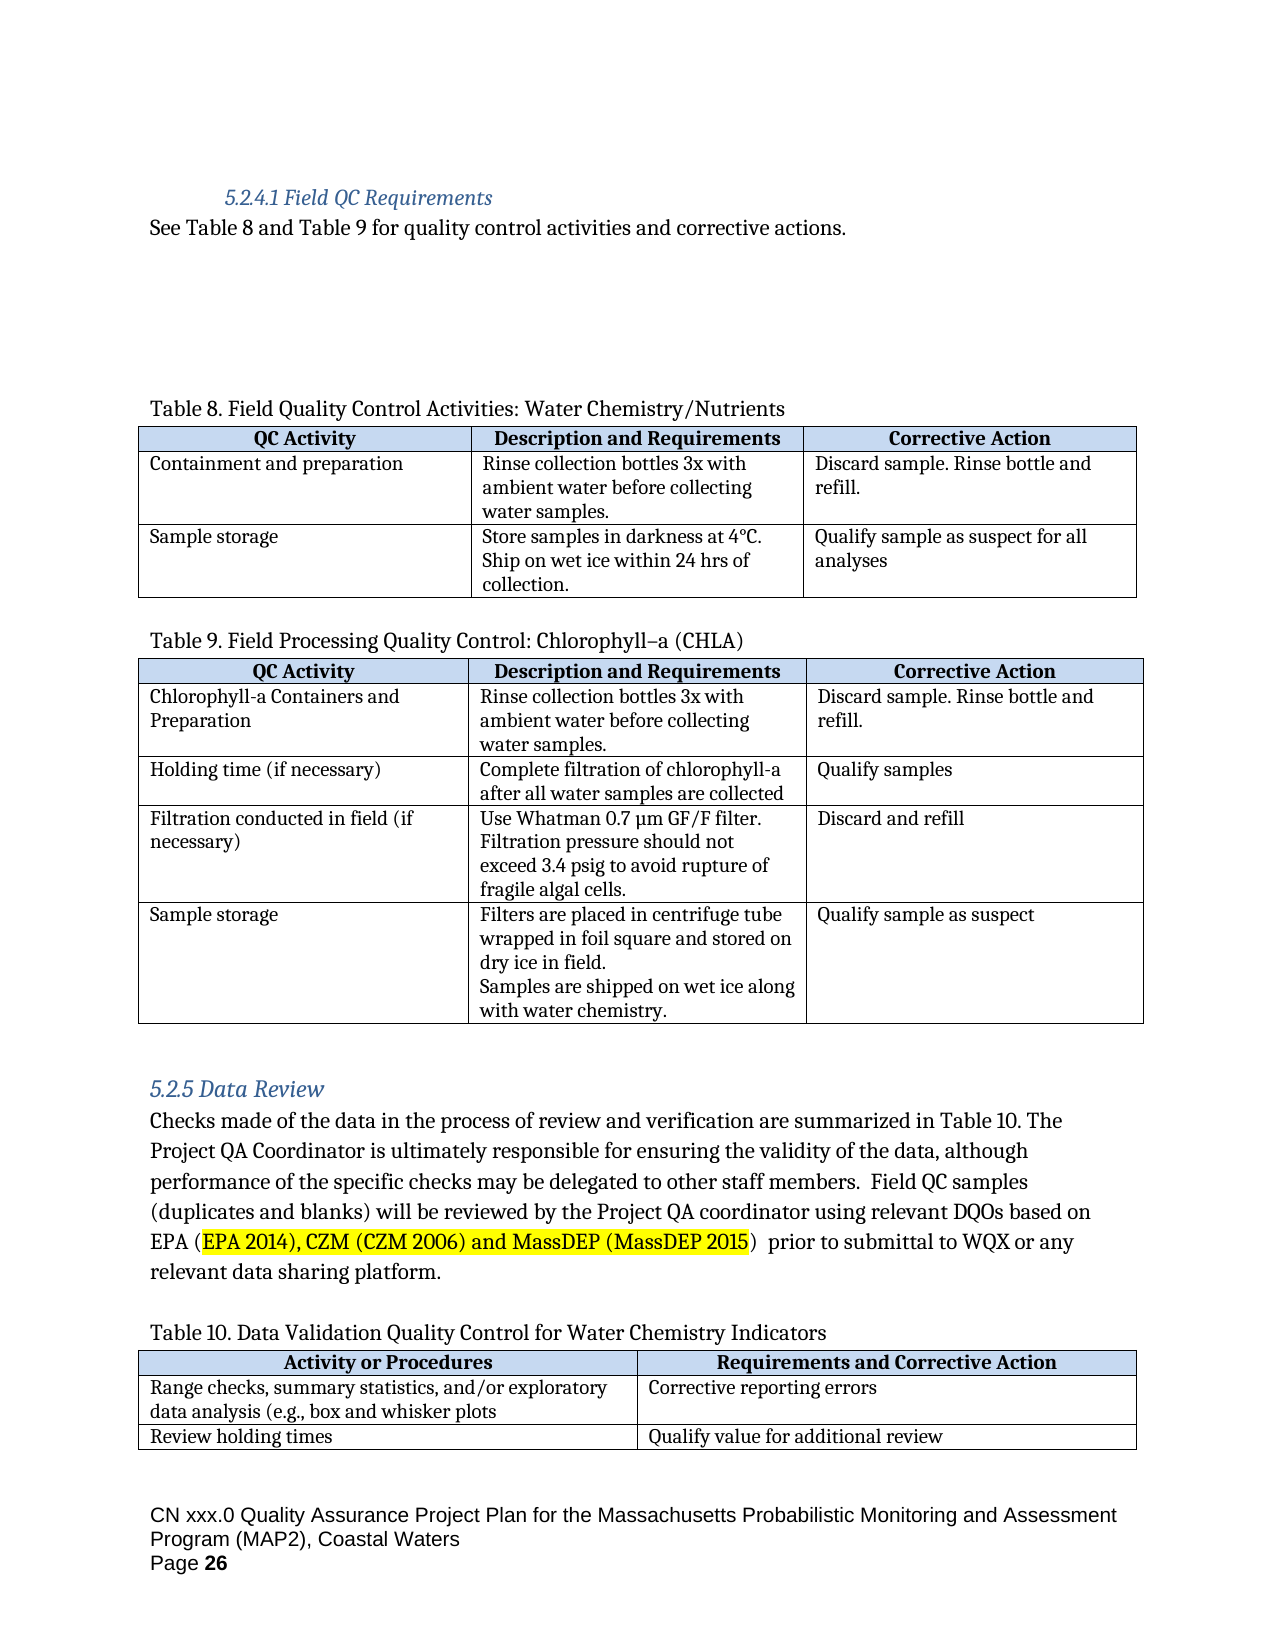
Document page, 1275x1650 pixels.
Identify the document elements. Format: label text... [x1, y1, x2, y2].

table_cell Containment and preparation [139, 452, 471, 524]
table_cell Range checks, summary statistics, and/or exploratory data analysis (e.g., box and whisker plots [139, 1376, 637, 1424]
table_header Description and Requirements [469, 659, 806, 683]
table_cell Discard sample. Rinse bottle and refill. [804, 452, 1136, 524]
table_cell Qualify samples [807, 757, 1143, 805]
table_cell Qualify sample as suspect for all analyses [804, 525, 1136, 597]
table_cell Rinse collection bottles 3x with ambient water before collecting water samples. [472, 452, 803, 524]
table_header Corrective Action [807, 659, 1143, 683]
text Table 10. Data Validation Quality Control for Water Chemistry Indicators [150, 1319, 1125, 1346]
table_cell Complete filtration of chlorophyll-a after all water samples are collected [469, 757, 806, 805]
table_cell Discard sample. Rinse bottle and refill. [807, 684, 1143, 756]
table_header Activity or Procedures [139, 1351, 637, 1375]
subtitle 5.2.5 Data Review [150, 1075, 1125, 1104]
table_header QC Activity [139, 659, 468, 683]
table_cell Use Whatman 0.7 µm GF/F filter. Filtration pressure should not exceed 3.4 psig to avoid rupture of fragile algal cells. [469, 806, 806, 902]
table_header QC Activity [139, 427, 471, 451]
table_cell Filtration conducted in field (if necessary) [139, 806, 468, 902]
table_header Corrective Action [804, 427, 1136, 451]
table_cell Discard and refill [807, 806, 1143, 902]
table_cell Qualify sample as suspect [807, 903, 1143, 1023]
table_header Requirements and Corrective Action [638, 1351, 1136, 1375]
text See Table 8 and Table 9 for quality control activities and corrective actions. [150, 214, 1125, 241]
table_cell Review holding times [139, 1425, 637, 1449]
table_cell Store samples in darkness at 4°C. Ship on wet ice within 24 hrs of collection. [472, 525, 803, 597]
text Table 8. Field Quality Control Activities: Water Chemistry/Nutrients [150, 396, 1125, 422]
subtitle 5.2.4.1 Field QC Requirements [225, 184, 1125, 211]
table_cell Rinse collection bottles 3x with ambient water before collecting water samples. [469, 684, 806, 756]
table_cell Filters are placed in centrifuge tube wrapped in foil square and stored on dry ice in field. Samples are shipped on wet ice along with water chemistry. [469, 903, 806, 1023]
table_cell Sample storage [139, 903, 468, 1023]
table_cell Qualify value for additional review [638, 1425, 1136, 1449]
text Table 9. Field Processing Quality Control: Chlorophyll–a (CHLA) [150, 628, 1125, 654]
table_cell Chlorophyll-a Containers and Preparation [139, 684, 468, 756]
text Checks made of the data in the process of review and verification are summarized in Table 10. The Project QA Coordinator is ultimately responsible for ensuring the validity of the data, although performance of the specific checks may be delegated to other staff members. Field QC samples (duplicates and blanks) will be reviewed by the Project QA coordinator using relevant DQOs based on EPA (EPA 2014), CZM (CZM 2006) and MassDEP (MassDEP 2015) prior to submittal to WQX or any relevant data sharing platform. [150, 1108, 1125, 1285]
table_cell Corrective reporting errors [638, 1376, 1136, 1424]
table_header Description and Requirements [472, 427, 803, 451]
table_cell Sample storage [139, 525, 471, 597]
table_cell Holding time (if necessary) [139, 757, 468, 805]
